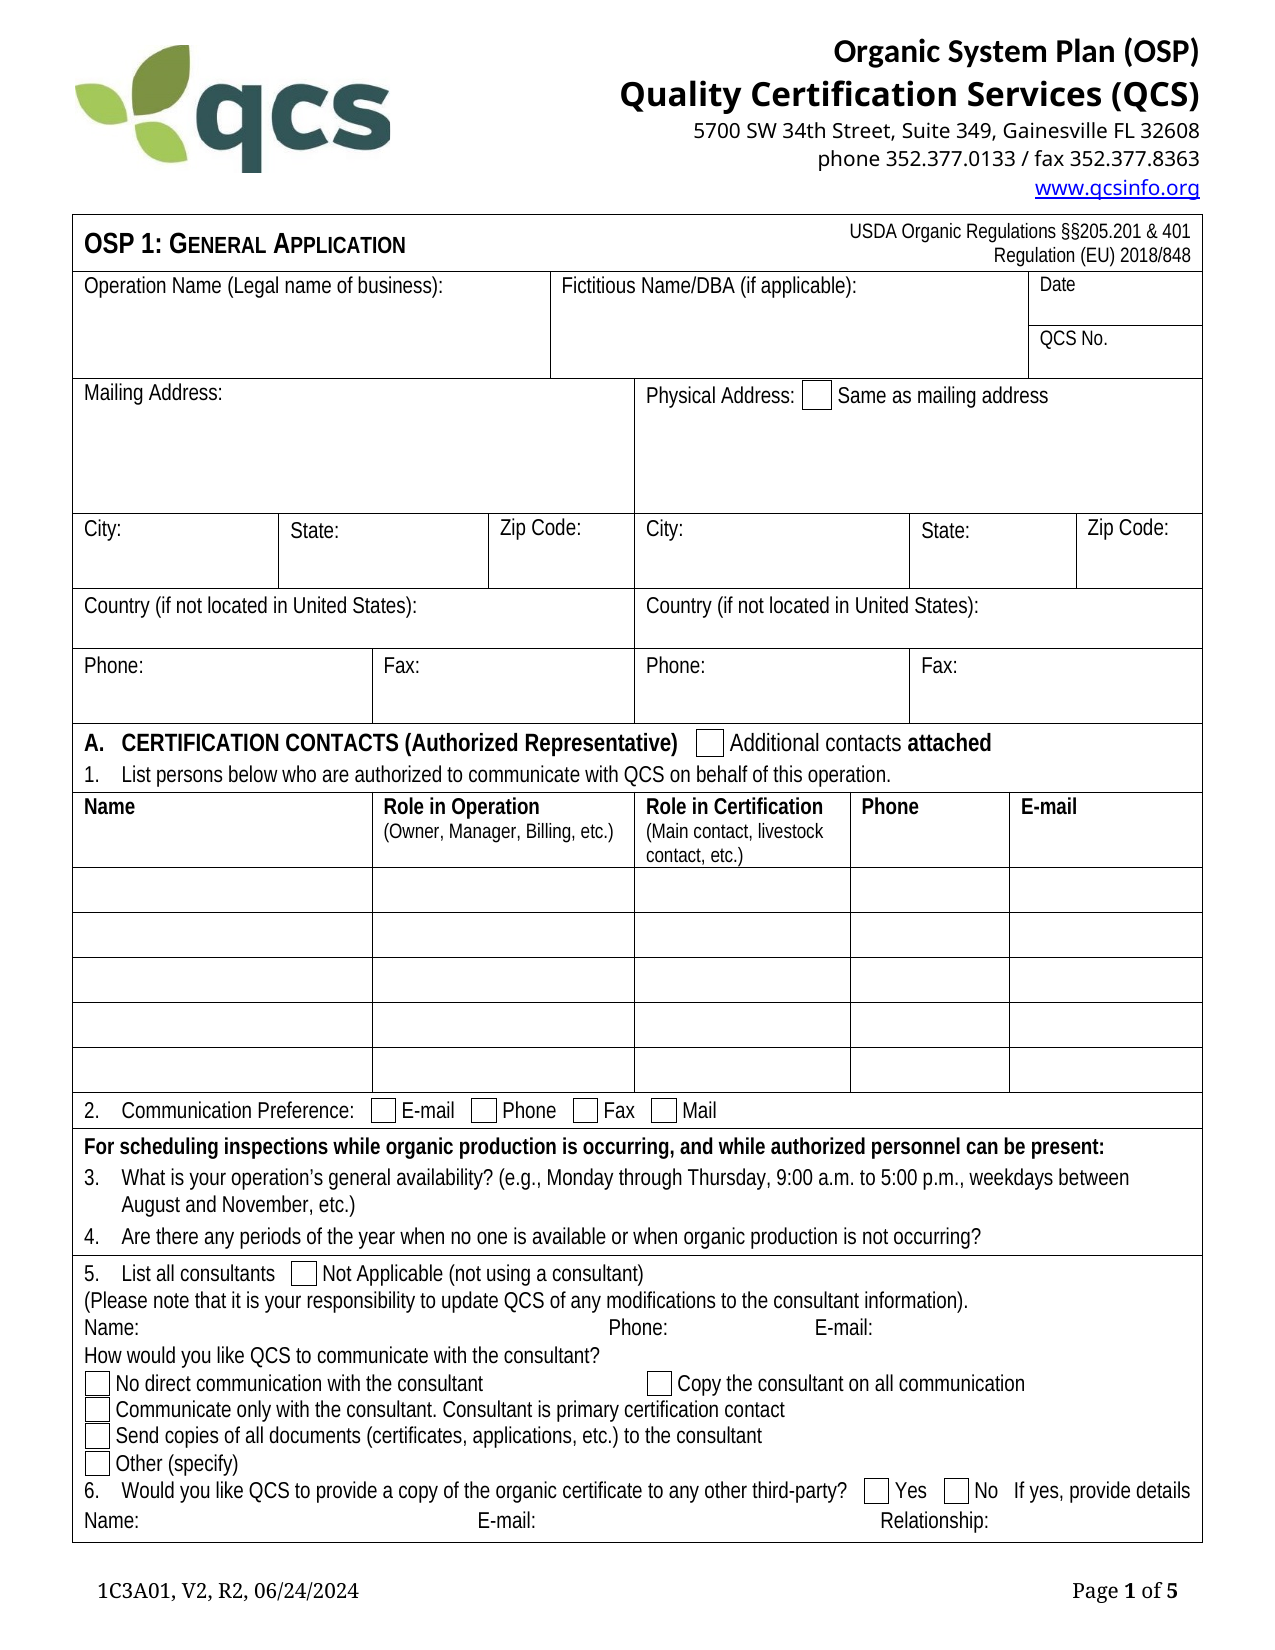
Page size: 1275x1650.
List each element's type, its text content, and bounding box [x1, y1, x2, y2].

table_cell [851, 1003, 1009, 1047]
table_cell Physical Address: Same as mailing address [635, 379, 1202, 513]
table_cell Name: [73, 1504, 466, 1542]
table_cell Operation Name (Legal name of business): [73, 272, 550, 378]
table_cell [73, 1003, 372, 1047]
table_cell Role in Operation (Owner, Manager, Billing, etc.) [373, 793, 634, 867]
table_cell Communicate only with the consultant. Consultant is primary certification contact Send copies of all documents (certificates, applications, etc.) to the consultant Other (specify) [73, 1396, 1202, 1477]
table_cell List all consultants Not Applicable (not using a consultant) (Please note that it is your responsibility to update QCS of any modifications to the consultant information). [73, 1256, 1202, 1313]
table_cell E-mail: [803, 1313, 1202, 1341]
table_cell State: [279, 514, 488, 588]
table_cell [851, 868, 1009, 912]
table_cell No direct communication with the consultant [73, 1370, 634, 1396]
table_cell [373, 1003, 634, 1047]
table_cell Country (if not located in United States): [73, 589, 634, 648]
table_cell [73, 913, 372, 957]
table_cell Fictitious Name/DBA (if applicable): [551, 272, 1028, 378]
table_cell [73, 1048, 372, 1092]
table_cell Country (if not located in United States): [635, 589, 1202, 648]
table_cell [373, 868, 634, 912]
table_cell Copy the consultant on all communication [635, 1370, 1202, 1396]
table_cell Phone: [597, 1313, 803, 1341]
table_cell Mailing Address: [73, 379, 634, 513]
table_cell Relationship: [869, 1504, 1202, 1542]
table_cell Fax: [373, 649, 634, 723]
table_cell City: [73, 514, 278, 588]
table_cell [373, 913, 634, 957]
table_cell [73, 868, 372, 912]
table_cell Fax: [910, 649, 1202, 723]
table_cell Name [73, 793, 372, 867]
table_cell [635, 913, 850, 957]
table_cell Phone: [635, 649, 909, 723]
table_cell [1010, 1048, 1202, 1092]
table_cell [373, 958, 634, 1002]
table_cell [635, 1003, 850, 1047]
table_cell [1010, 1003, 1202, 1047]
table_cell [851, 1048, 1009, 1092]
table_cell Name: [73, 1313, 597, 1341]
table_cell [1010, 958, 1202, 1002]
table_cell [851, 958, 1009, 1002]
table_cell Phone [851, 793, 1009, 867]
table_cell Phone: [73, 649, 372, 723]
table_cell [851, 913, 1009, 957]
table_cell [635, 868, 850, 912]
table_cell For scheduling inspections while organic production is occurring, and while authorized personnel can be present: What is your operation’s general availability? (e.g., Monday through Thursday, 9:00 a.m. to 5:00 p.m., weekdays between August and November, etc.) Are there any periods of the year when no one is available or when organic production is not occurring? [73, 1129, 1202, 1255]
table_header OSP 1: General Application [73, 215, 591, 271]
table_cell [635, 958, 850, 1002]
table_header USDA Organic Regulations §§205.201 & 401 Regulation (EU) 2018/848 [591, 215, 1202, 271]
table_cell CERTIFICATION CONTACTS (Authorized Representative) Additional contacts attached List persons below who are authorized to communicate with QCS on behalf of this operation. [73, 724, 1202, 792]
picture [75, 45, 390, 173]
table_cell How would you like QCS to communicate with the consultant? [73, 1341, 1202, 1370]
table_cell City: [635, 514, 909, 588]
table_cell Role in Certification (Main contact, livestock contact, etc.) [635, 793, 850, 867]
table_cell Zip Code: [489, 514, 634, 588]
table_cell Zip Code: [1077, 514, 1202, 588]
table_cell State: [910, 514, 1076, 588]
table_cell QCS No. [1029, 326, 1202, 378]
table_cell Communication Preference: E-mail Phone Fax Mail [73, 1093, 1202, 1128]
table_cell E-mail: [466, 1504, 869, 1542]
table_cell Would you like QCS to provide a copy of the organic certificate to any other third-party? Yes No If yes, provide details [73, 1477, 1202, 1504]
table_cell [373, 1048, 634, 1092]
table_cell [73, 958, 372, 1002]
table_cell [635, 1048, 850, 1092]
table_cell Date [1029, 272, 1202, 325]
table_cell [1010, 913, 1202, 957]
table_cell E-mail [1010, 793, 1202, 867]
table_cell [1010, 868, 1202, 912]
